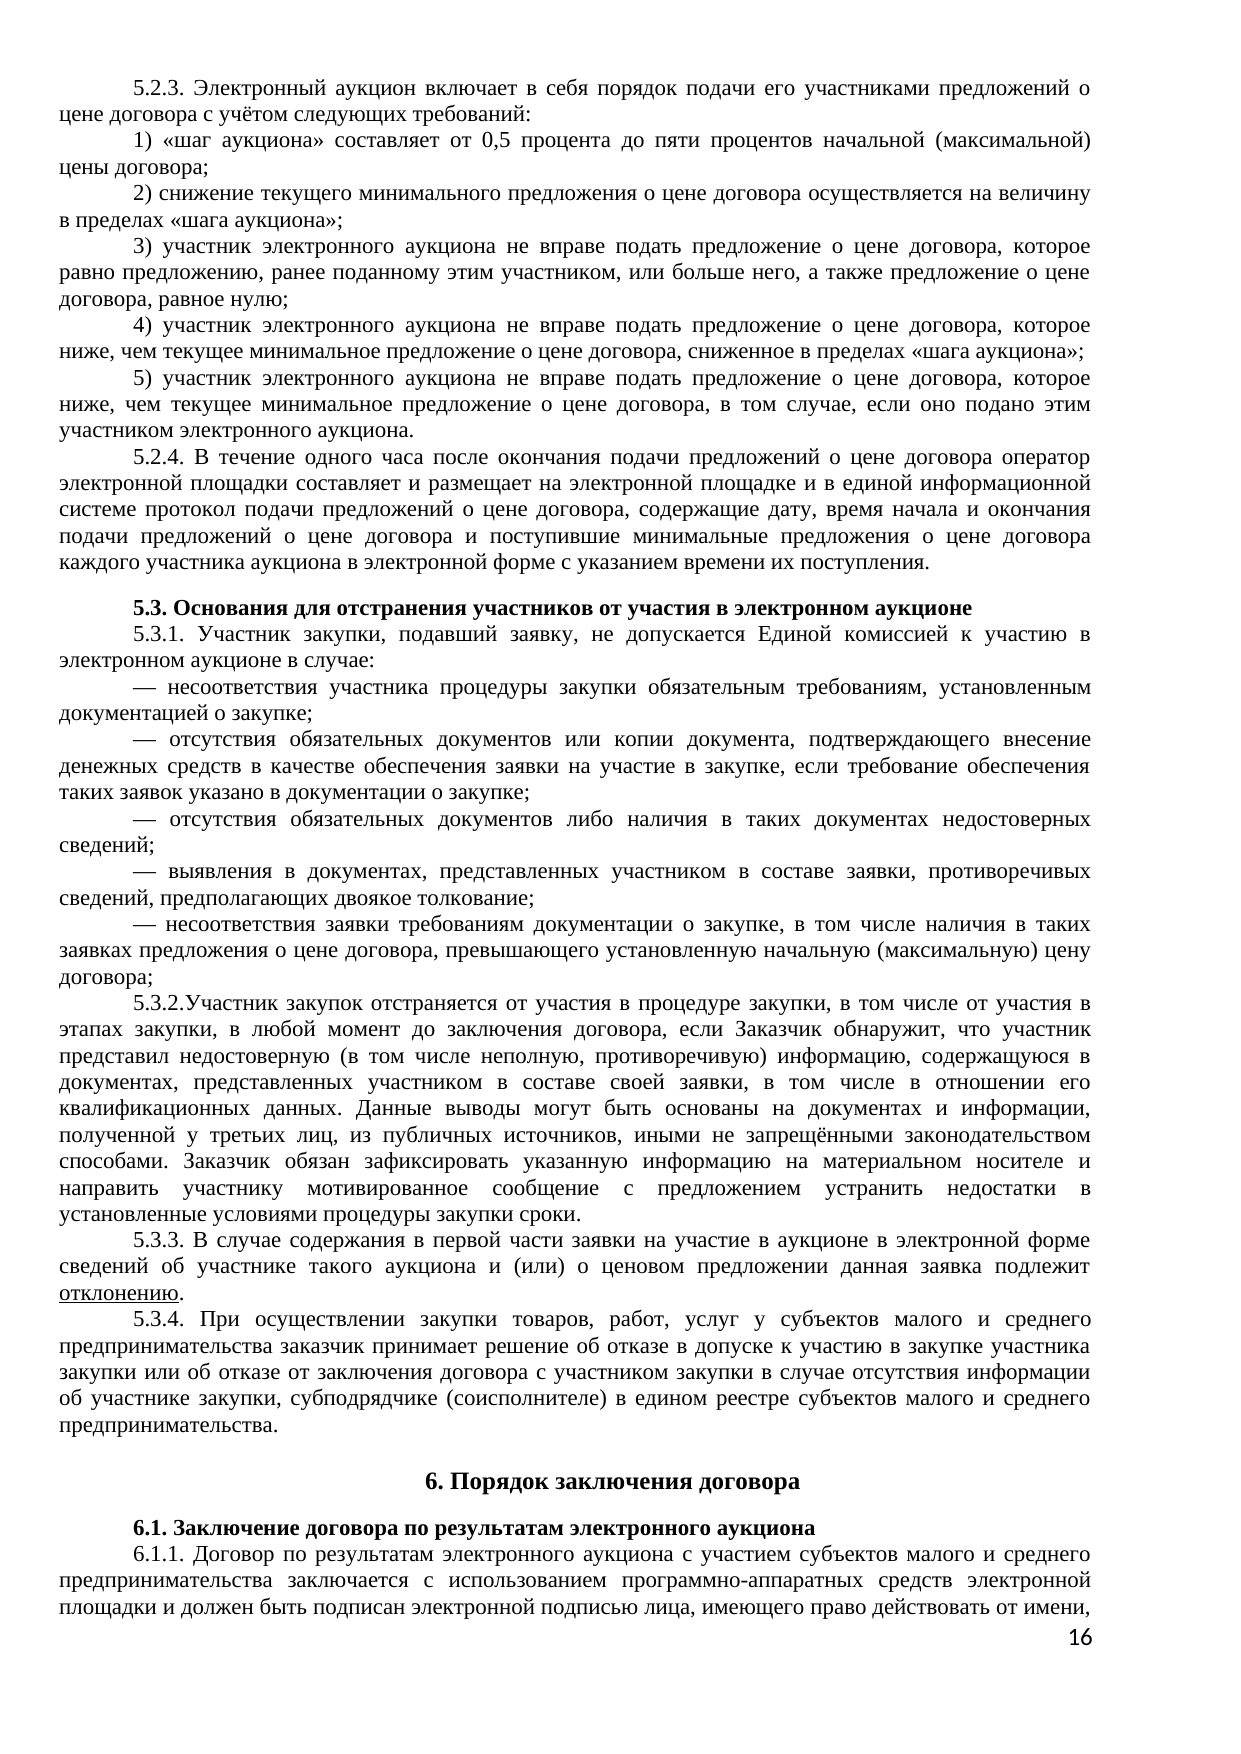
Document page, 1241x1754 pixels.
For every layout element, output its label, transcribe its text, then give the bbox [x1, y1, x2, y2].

text 5.3.3. В случае содержания в первой части заявки на участие в аукционе в электронной форме сведений об участнике такого аукциона и (или) о ценовом предложении данная заявка подлежит отклонению. [59, 1226, 1092, 1305]
text 5.3. Основания для отстранения участников от участия в электронном аукционе [59, 594, 1092, 620]
text — несоответствия заявки требованиям документации о закупке, в том числе наличия в таких заявках предложения о цене договора, превышающего установленную начальную (максимальную) цену договора; [59, 910, 1092, 989]
text 5.3.4. При осуществлении закупки товаров, работ, услуг у субъектов малого и среднего предпринимательства заказчик принимает решение об отказе в допуске к участию в закупке участника закупки или об отказе от заключения договора с участником закупки в случае отсутствия информации об участнике закупки, субподрядчике (соисполнителе) в едином реестре субъектов малого и среднего предпринимательства. [59, 1305, 1092, 1437]
text — отсутствия обязательных документов либо наличия в таких документах недостоверных сведений; [59, 804, 1092, 857]
text — выявления в документах, представленных участником в составе заявки, противоречивых сведений, предполагающих двоякое толкование; [59, 857, 1092, 910]
text 2) снижение текущего минимального предложения о цене договора осуществляется на величину в пределах «шага аукциона»; [59, 179, 1092, 232]
text — отсутствия обязательных документов или копии документа, подтверждающего внесение денежных средств в качестве обеспечения заявки на участие в закупке, если требование обеспечения таких заявок указано в документации о закупке; [59, 726, 1092, 804]
text 3) участник электронного аукциона не вправе подать предложение о цене договора, которое равно предложению, ранее поданному этим участником, или больше него, а также предложение о цене договора, равное нулю; [59, 232, 1092, 311]
text 5.3.2.Участник закупок отстраняется от участия в процедуре закупки, в том числе от участия в этапах закупки, в любой момент до заключения договора, если Заказчик обнаружит, что участник представил недостоверную (в том числе неполную, противоречивую) информацию, содержащуюся в документах, представленных участником в составе своей заявки, в том числе в отношении его квалификационных данных. Данные выводы могут быть основаны на документах и информации, полученной у третьих лиц, из публичных источников, иными не запрещёнными законодательством способами. Заказчик обязан зафиксировать указанную информацию на материальном носителе и направить участнику мотивированное сообщение с предложением устранить недостатки в установленные условиями процедуры закупки сроки. [59, 989, 1092, 1226]
text 5) участник электронного аукциона не вправе подать предложение о цене договора, которое ниже, чем текущее минимальное предложение о цене договора, в том случае, если оно подано этим участником электронного аукциона. [59, 364, 1092, 443]
text 5.3.1. Участник закупки, подавший заявку, не допускается Единой комиссией к участию в электронном аукционе в случае: [59, 620, 1092, 673]
text 4) участник электронного аукциона не вправе подать предложение о цене договора, которое ниже, чем текущее минимальное предложение о цене договора, сниженное в пределах «шага аукциона»; [59, 311, 1092, 364]
text 5.2.3. Электронный аукцион включает в себя порядок подачи его участниками предложений о цене договора с учётом следующих требований: [59, 74, 1092, 127]
text 6.1. Заключение договора по результатам электронного аукциона [59, 1514, 1092, 1540]
text — несоответствия участника процедуры закупки обязательным требованиям, установленным документацией о закупке; [59, 673, 1092, 726]
text 1) «шаг аукциона» составляет от 0,5 процента до пяти процентов начальной (максимальной) цены договора; [59, 127, 1092, 179]
text 6. Порядок заключения договора [59, 1466, 1092, 1494]
text 5.2.4. В течение одного часа после окончания подачи предложений о цене договора оператор электронной площадки составляет и размещает на электронной площадке и в единой информационной системе протокол подачи предложений о цене договора, содержащие дату, время начала и окончания подачи предложений о цене договора и поступившие минимальные предложения о цене договора каждого участника аукциона в электронной форме с указанием времени их поступления. [59, 443, 1092, 574]
